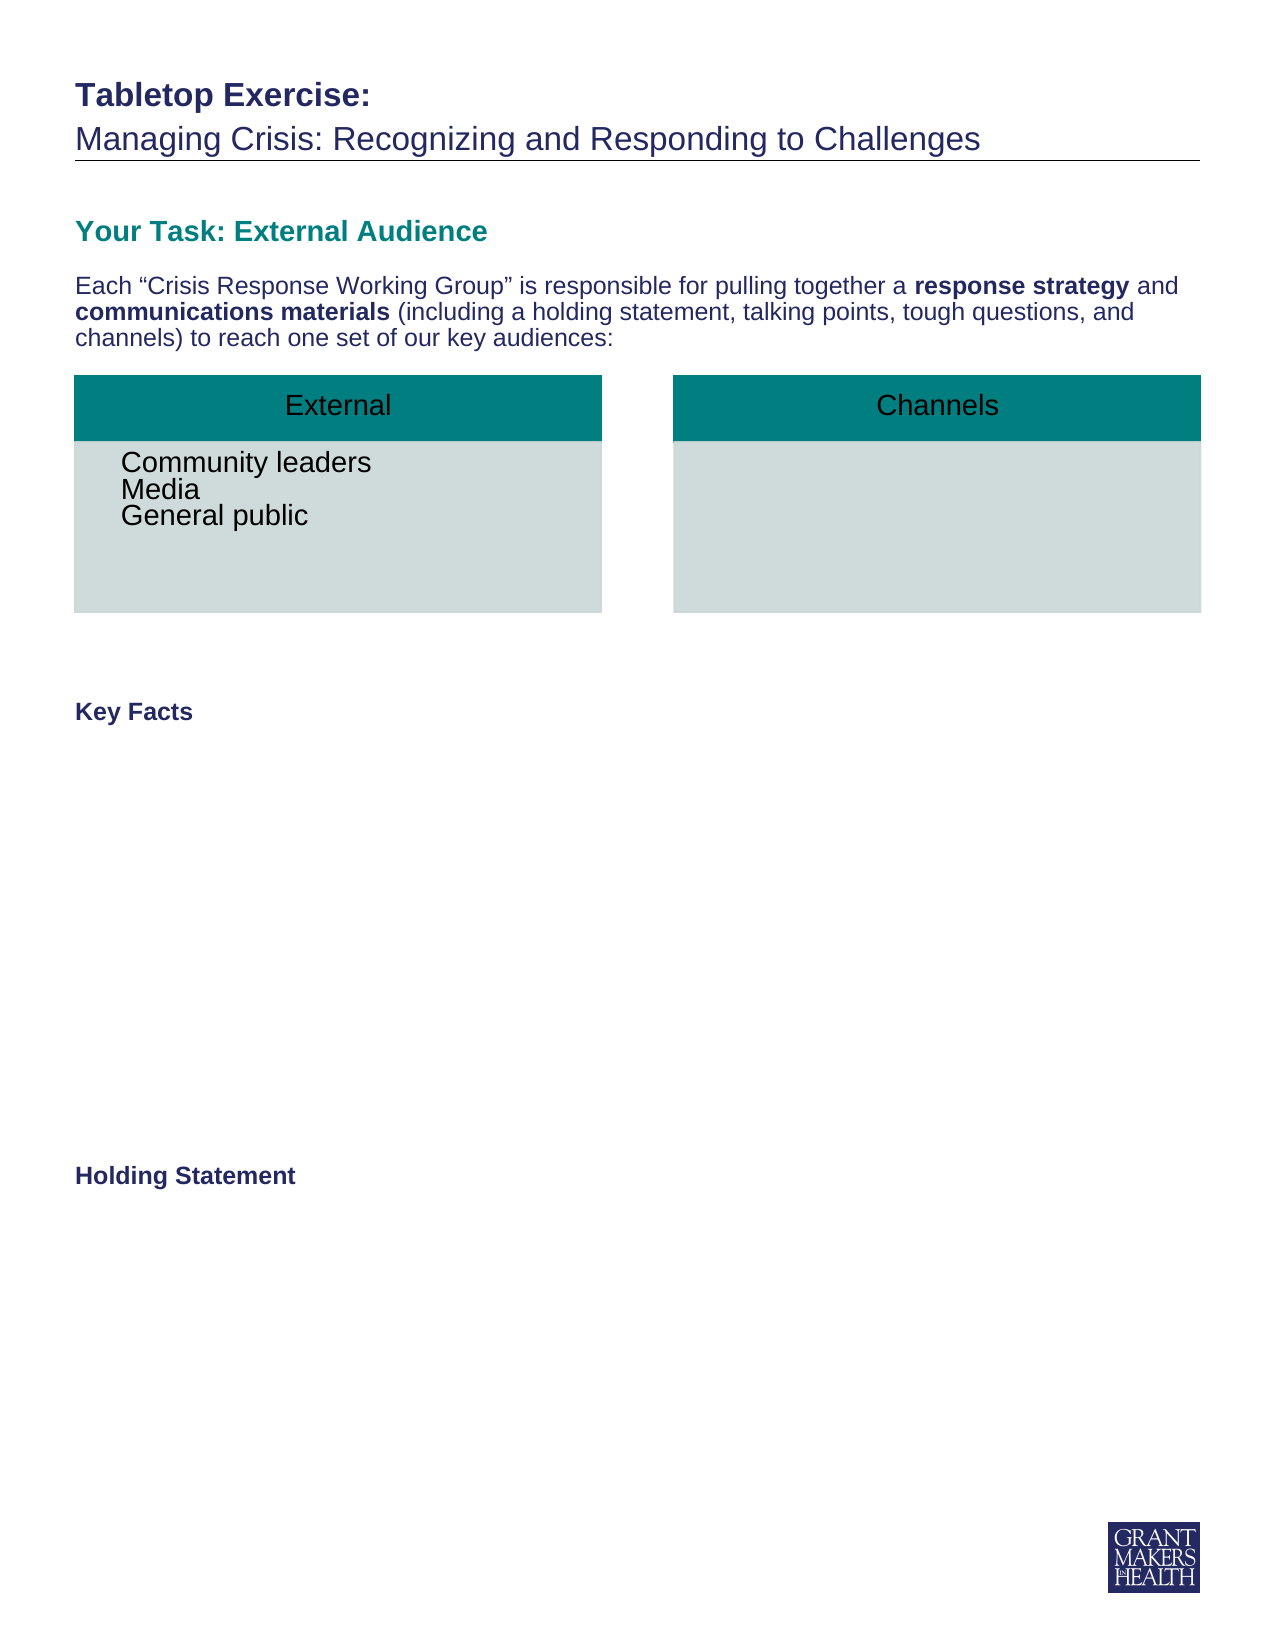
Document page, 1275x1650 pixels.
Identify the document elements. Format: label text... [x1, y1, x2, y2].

picture [1108, 1522, 1200, 1593]
text Holding Statement [75, 1128, 1200, 1189]
text Your Task: External Audience [75, 214, 1200, 248]
text Each “Crisis Response Working Group” is responsible for pulling together a response strategy and communications materials (including a holding statement, talking points, tough questions, and channels) to reach one set of our key audiences: [75, 273, 1200, 375]
text Key Facts [75, 697, 1200, 726]
